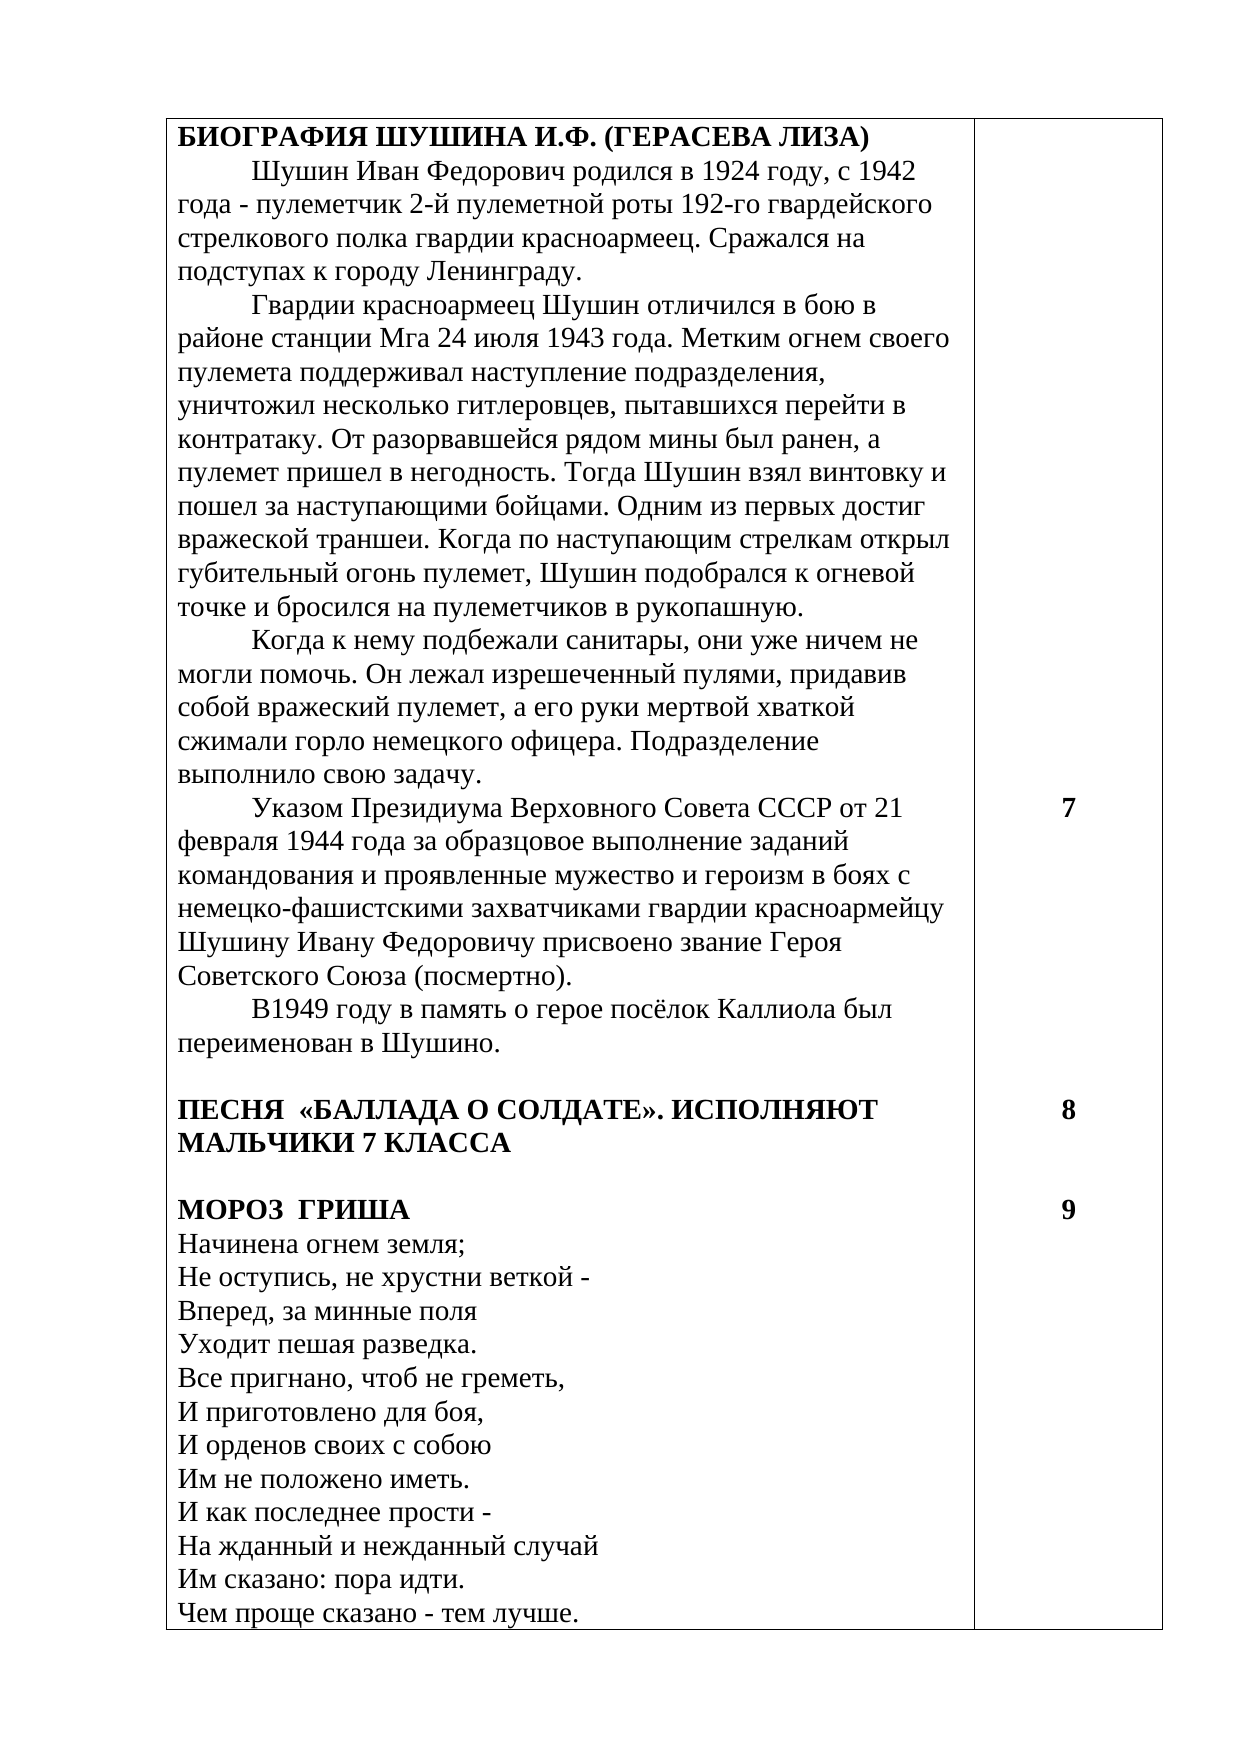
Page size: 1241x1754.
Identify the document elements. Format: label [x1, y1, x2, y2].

table_cell [167, 119, 974, 1628]
table_cell [975, 119, 1162, 1628]
